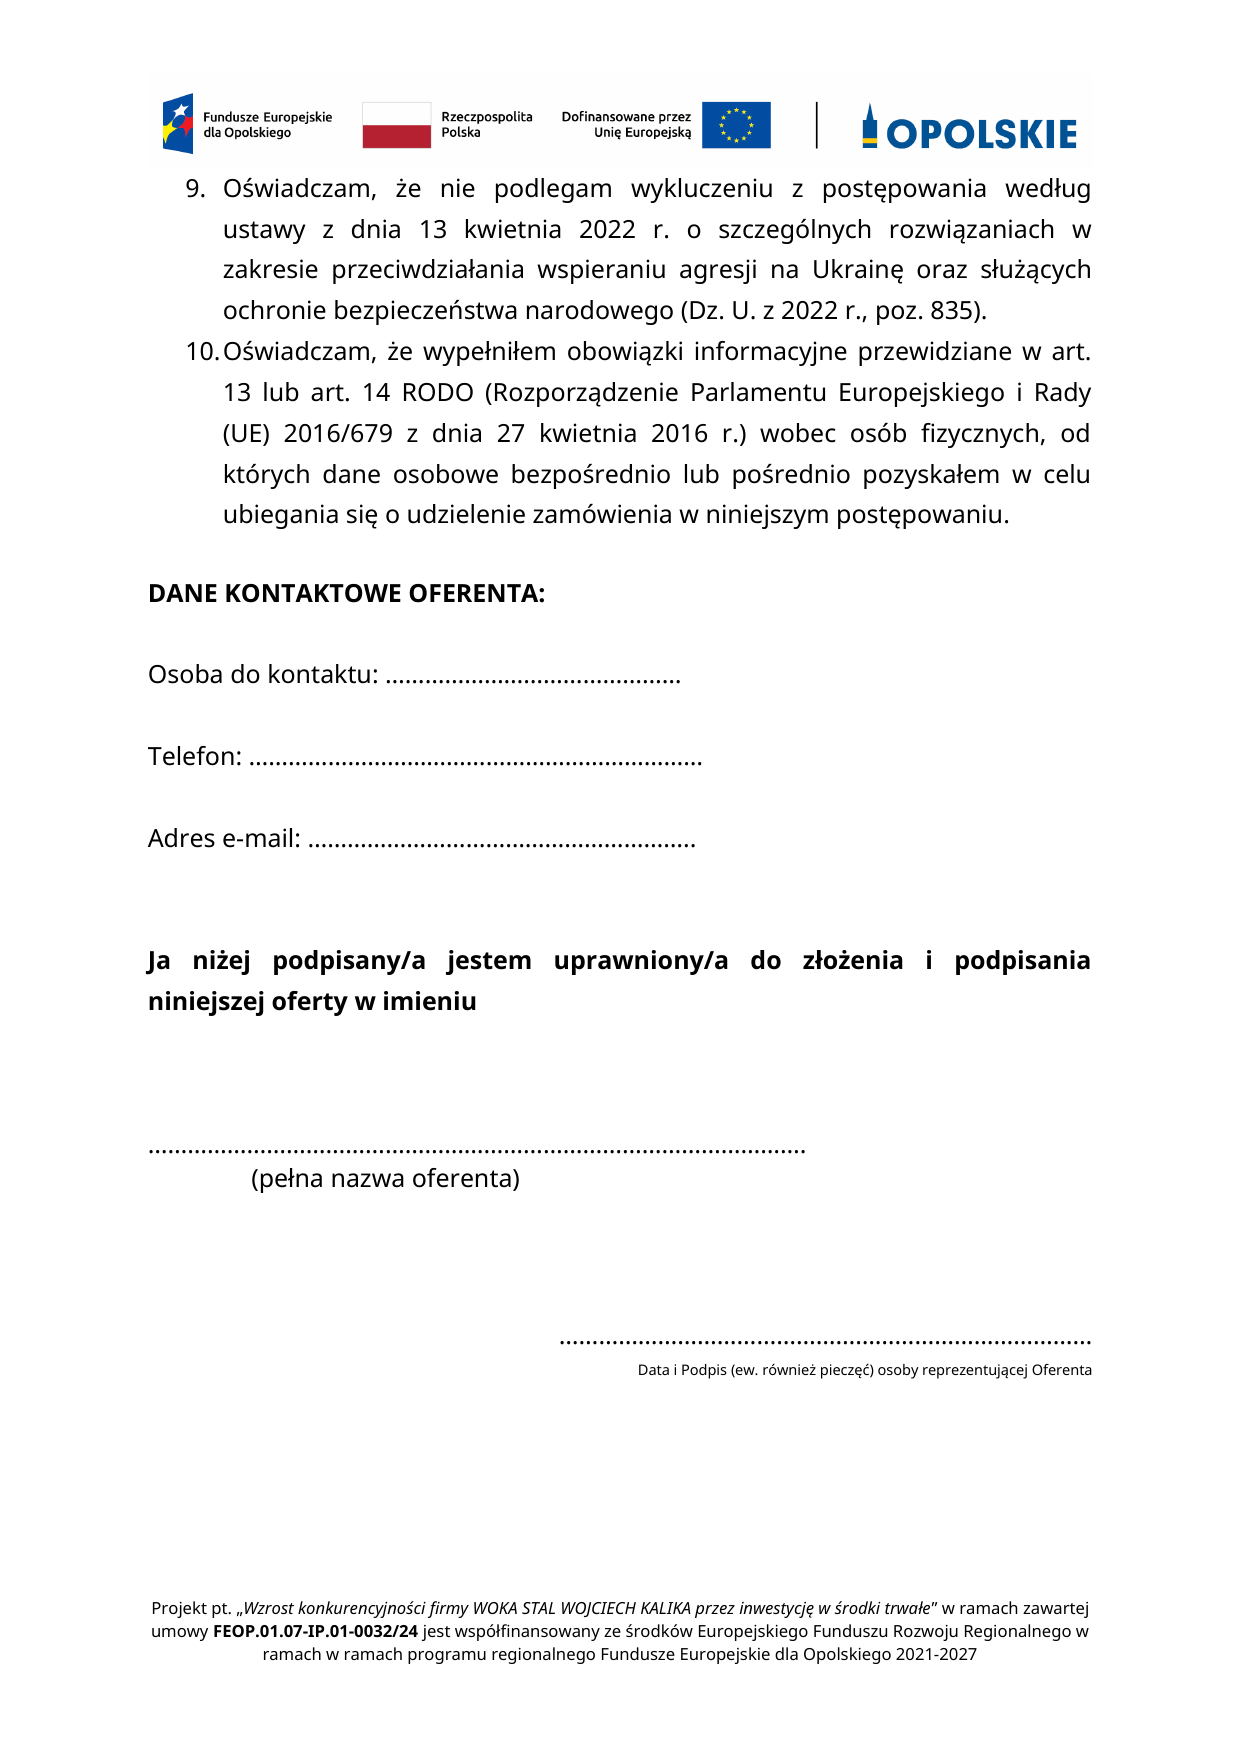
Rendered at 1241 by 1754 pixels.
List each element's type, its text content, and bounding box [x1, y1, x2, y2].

text DANE KONTAKTOWE OFERENTA: [148, 576, 1093, 609]
text Data i Podpis (ew. również pieczęć) osoby reprezentującej Oferenta [148, 1357, 1093, 1394]
picture [147, 73, 1093, 171]
text (pełna nazwa oferenta) [148, 1161, 1093, 1195]
text ………………………………………………………………………………………. [148, 1127, 1093, 1161]
text ……………………………………………………………………… [148, 1318, 1093, 1352]
list Oświadczam, że nie podlegam wykluczeniu z postępowania według ustawy z dnia 13 kwietnia 2022 r. o szczególnych rozwiązaniach w zakresie przeciwdziałania wspieraniu agresji na Ukrainę oraz służących ochronie bezpieczeństwa narodowego (Dz. U. z 2022 r., poz. 835). [185, 171, 1093, 327]
text Telefon: …………………………………………………………… [148, 739, 1093, 773]
text Adres e-mail: ………………………………………………….. [148, 821, 1093, 854]
list Oświadczam, że wypełniłem obowiązki informacyjne przewidziane w art. 13 lub art. 14 RODO (Rozporządzenie Parlamentu Europejskiego i Rady (UE) 2016/679 z dnia 27 kwietnia 2016 r.) wobec osób fizycznych, od których dane osobowe bezpośrednio lub pośrednio pozyskałem w celu ubiegania się o udzielenie zamówienia w niniejszym postępowaniu. [185, 334, 1093, 531]
text Osoba do kontaktu: ……………………………………… [148, 657, 1093, 691]
text Ja niżej podpisany/a jestem uprawniony/a do złożenia i podpisania niniejszej oferty w imieniu [148, 943, 1093, 1018]
